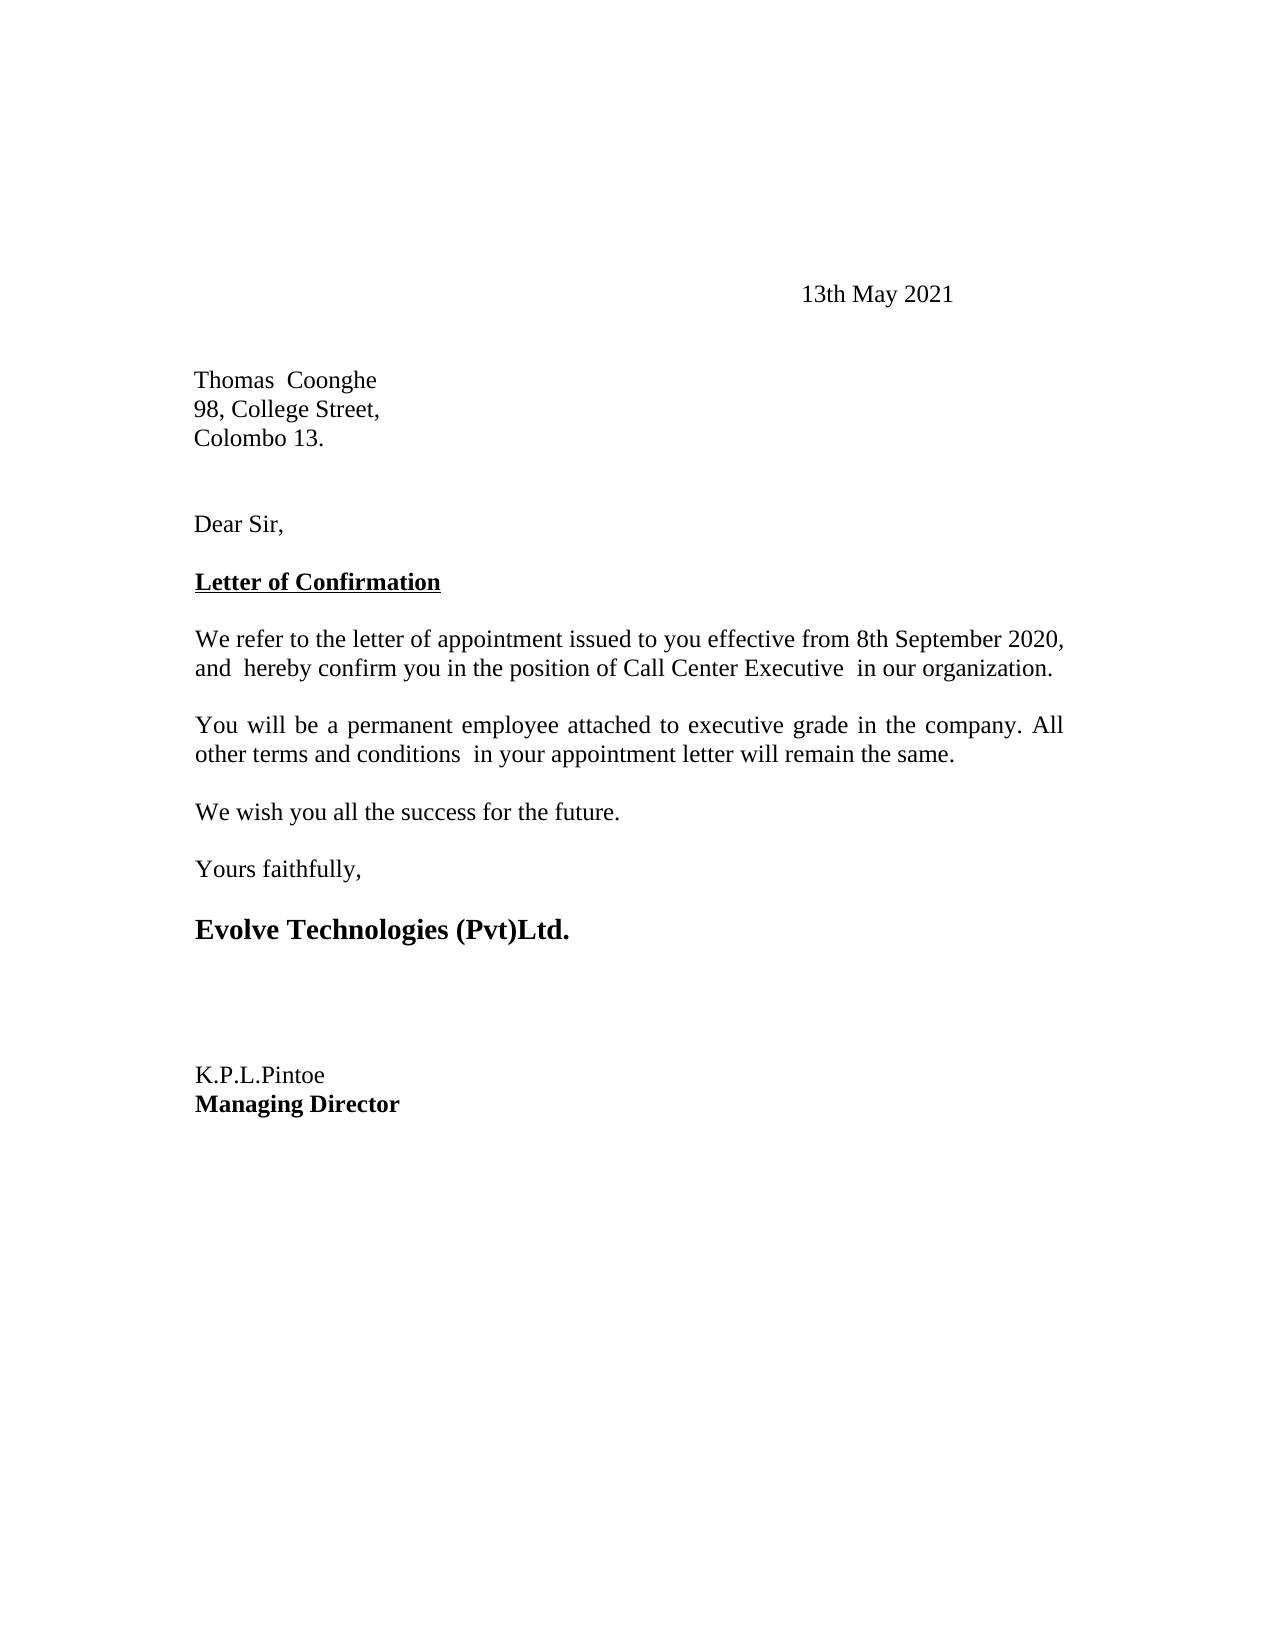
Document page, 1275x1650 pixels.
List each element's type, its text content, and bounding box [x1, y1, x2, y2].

text We refer to the letter of appointment issued to you effective from 8th September 2020, and hereby confirm you in the position of Call Center Executive in our organization. [195, 624, 1065, 682]
text K.P.L.Pintoe [195, 1060, 1065, 1089]
text Colombo 13. [150, 423, 1125, 452]
text Yours faithfully, [195, 854, 1065, 883]
text Managing Director [195, 1089, 1065, 1118]
text Dear Sir, [150, 509, 1125, 538]
text 13th May 2021 [195, 279, 1065, 308]
text 98, College Street, [150, 394, 1125, 423]
text We wish you all the success for the future. [195, 797, 1065, 826]
text Thomas Coonghe [150, 366, 1125, 394]
text You will be a permanent employee attached to executive grade in the company. All other terms and conditions in your appointment letter will remain the same. [195, 711, 1065, 768]
text Evolve Technologies (Pvt)Ltd. [195, 912, 1065, 945]
text Letter of Confirmation [195, 567, 1065, 596]
